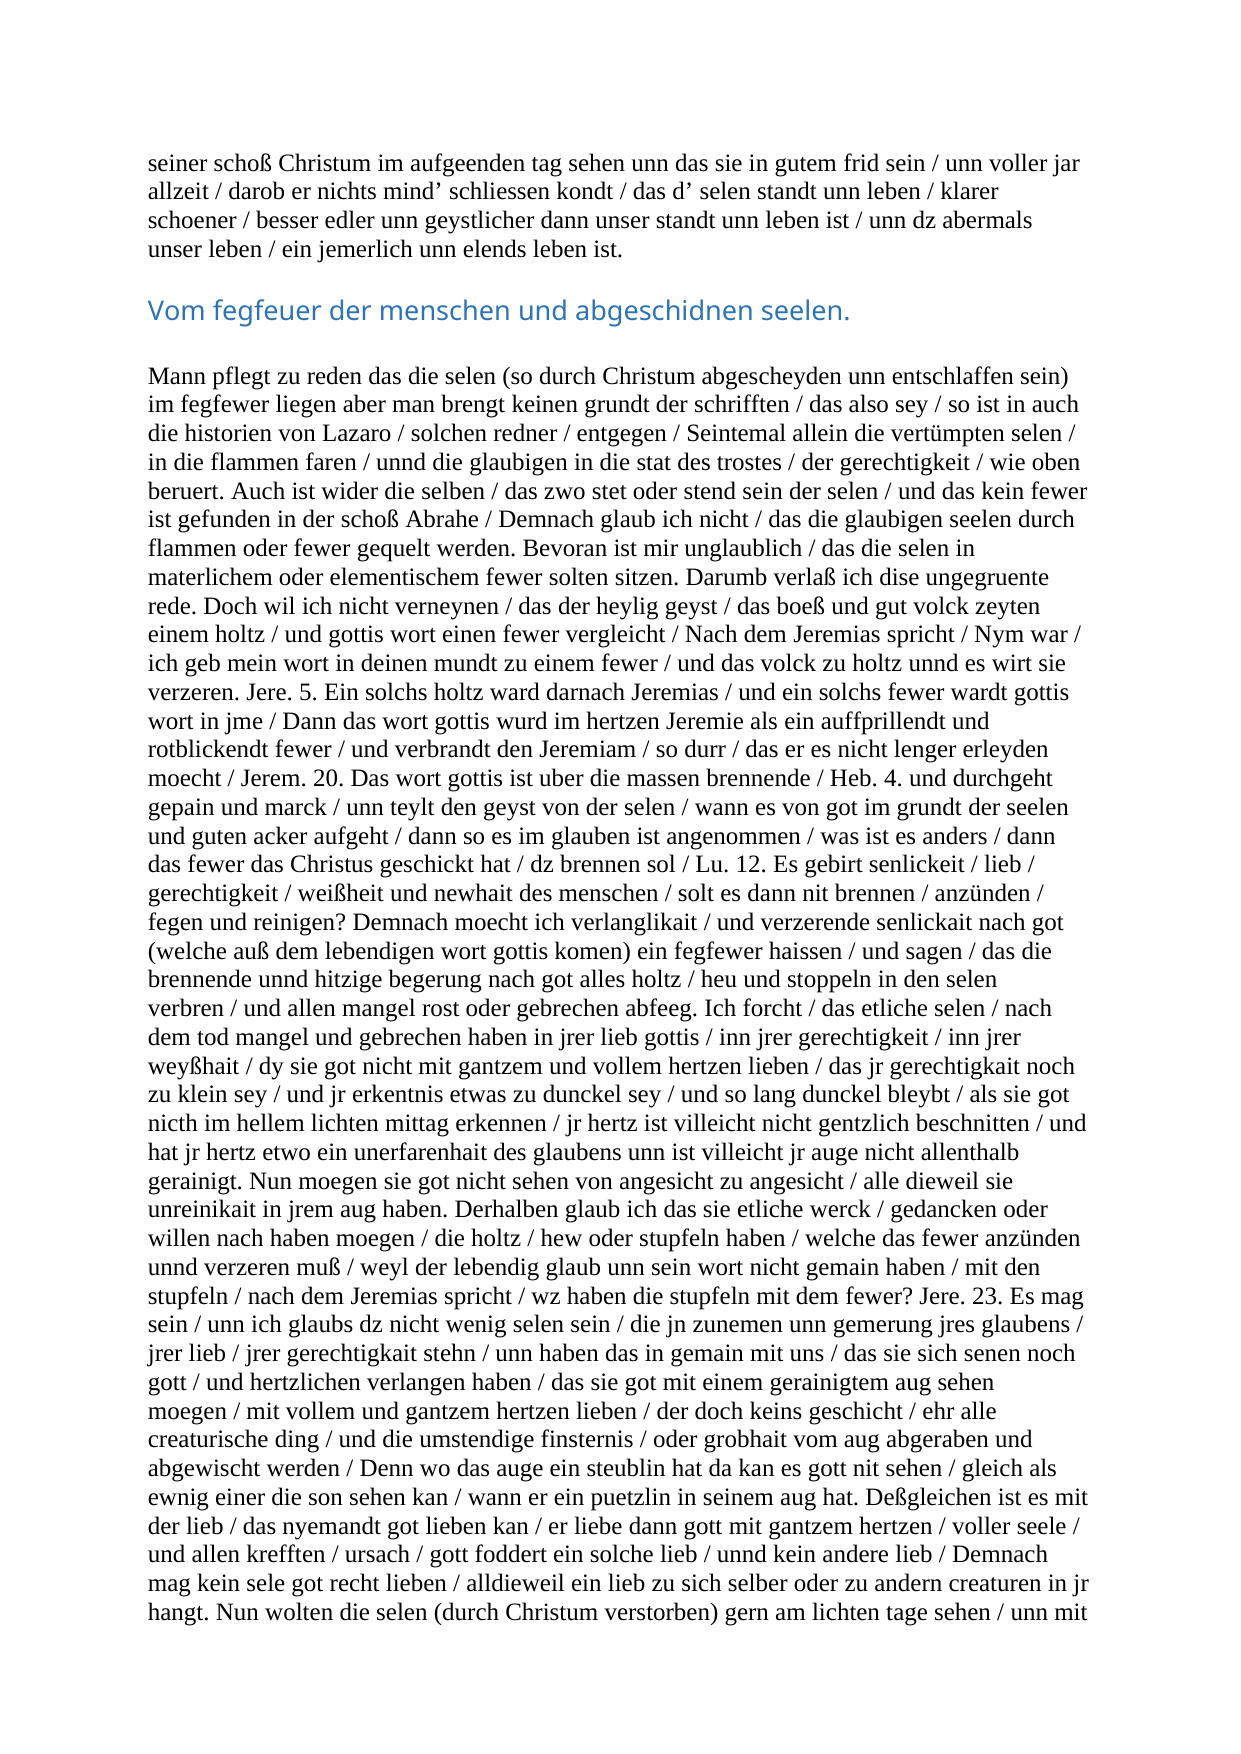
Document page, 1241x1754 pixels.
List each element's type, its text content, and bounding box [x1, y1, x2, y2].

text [148, 148, 1093, 263]
subtitle Vom fegfeuer der menschen und abgeschidnen seelen. [148, 292, 1093, 329]
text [148, 361, 1093, 1626]
